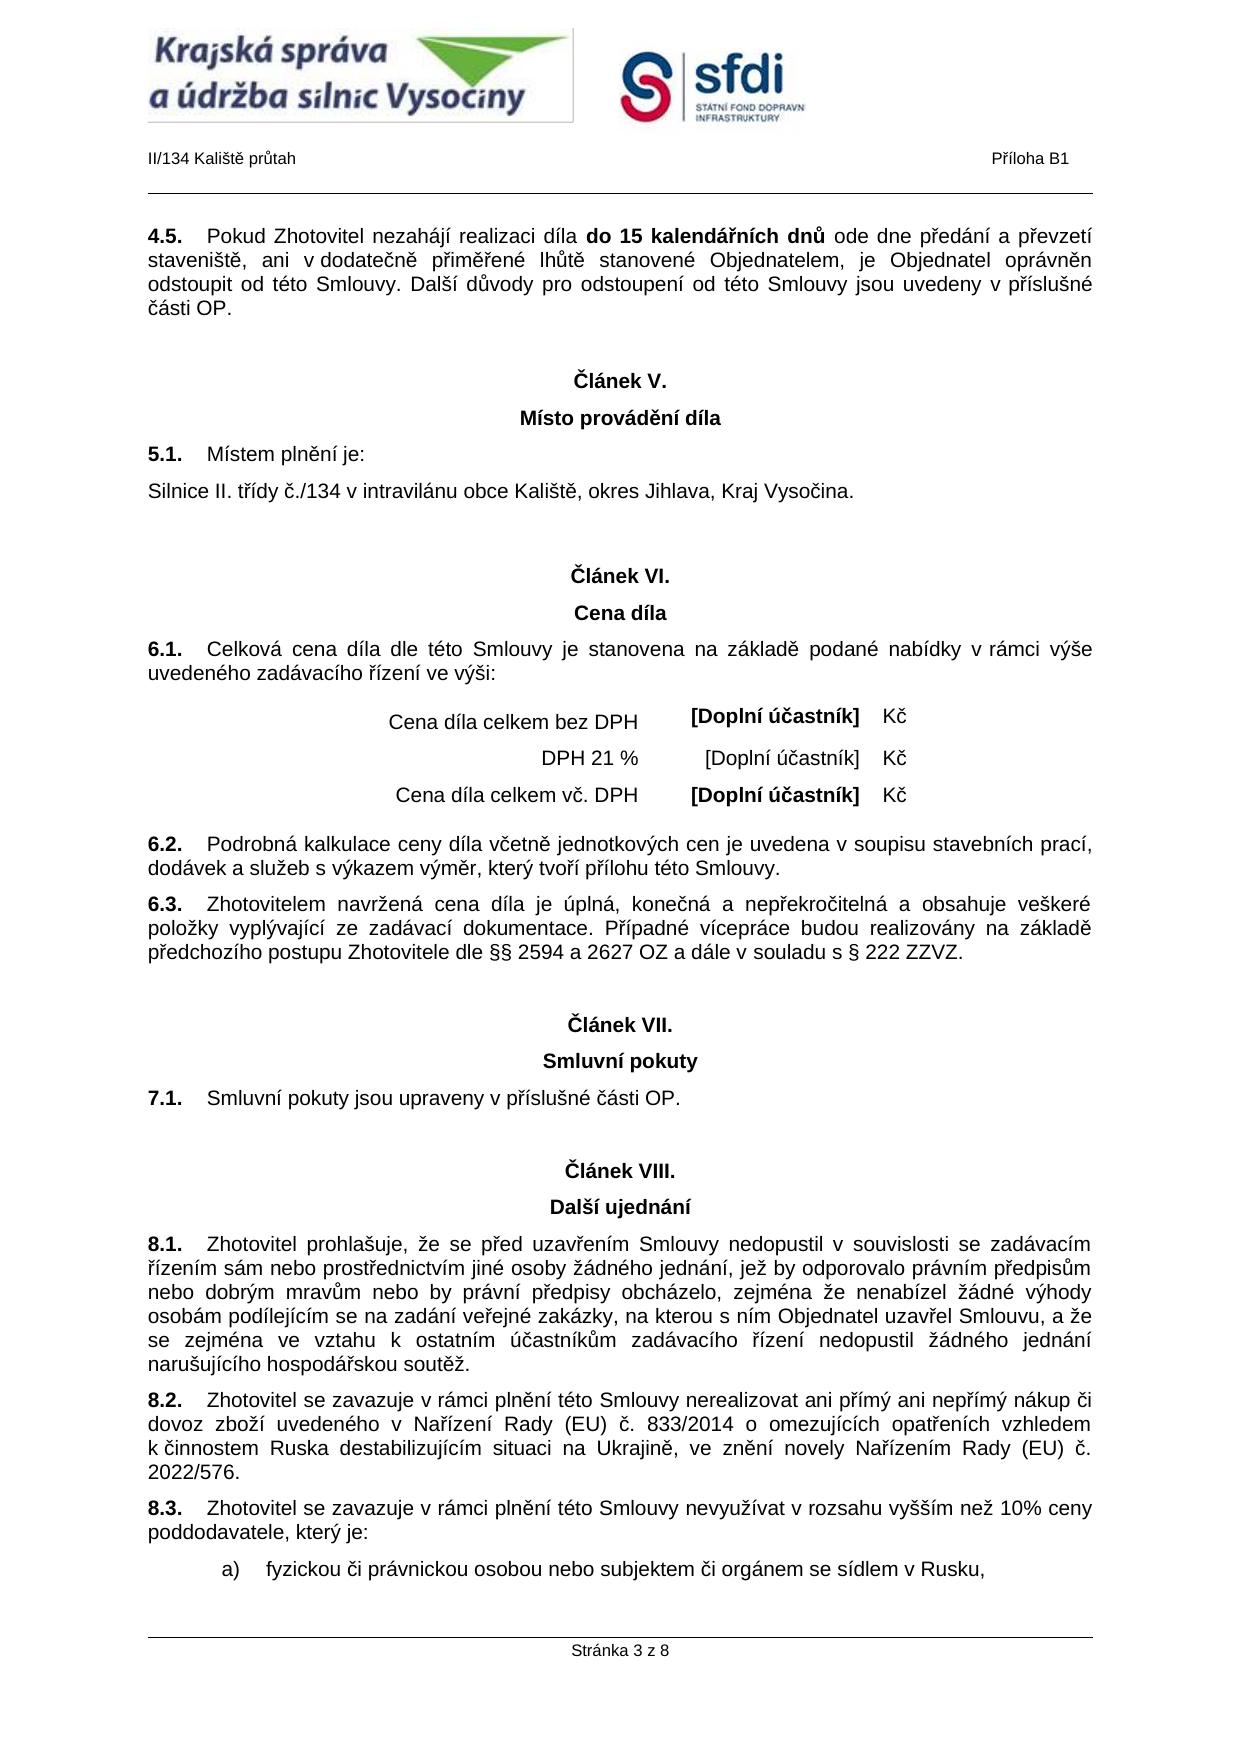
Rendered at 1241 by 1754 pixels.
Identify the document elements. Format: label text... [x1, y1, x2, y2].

subtitle Místo provádění díla [148, 406, 1093, 429]
list Místem plnění je: [148, 442, 1093, 466]
subtitle Článek VIII. [148, 1159, 1093, 1183]
list Podrobná kalkulace ceny díla včetně jednotkových cen je uvedena v soupisu stavebních prací, dodávek a služeb s výkazem výměr, který tvoří přílohu této Smlouvy. [148, 832, 1093, 879]
text Článek VI. [148, 564, 1093, 588]
table_cell [Doplní účastník] [650, 776, 871, 819]
table_header [Doplní účastník] [650, 697, 871, 740]
table_cell Kč [871, 776, 1048, 819]
list Zhotovitel prohlašuje, že se před uzavřením Smlouvy nedopustil v souvislosti se zadávacím řízením sám nebo prostřednictvím jiné osoby žádného jednání, jež by odporovalo právním předpisům nebo dobrým mravům nebo by právní předpisy obcházelo, zejména že nenabízel žádné výhody osobám podílejícím se na zadání veřejné zakázky, na kterou s ním Objednatel uzavřel Smlouvu, a že se zejména ve vztahu k ostatním účastníkům zadávacího řízení nedopustil žádného jednání narušujícího hospodářskou soutěž. [148, 1232, 1093, 1375]
table_cell [Doplní účastník] [650, 740, 871, 776]
table_header Cena díla celkem bez DPH [177, 697, 649, 740]
table_header Kč [871, 697, 1048, 740]
table_cell DPH 21 % [177, 740, 649, 776]
list fyzickou či právnickou osobou nebo subjektem či orgánem se sídlem v Rusku, [221, 1557, 1093, 1581]
subtitle Cena díla [148, 600, 1093, 624]
list Zhotovitel se zavazuje v rámci plnění této Smlouvy nerealizovat ani přímý ani nepřímý nákup či dovoz zboží uvedeného v Nařízení Rady (EU) č. 833/2014 o omezujících opatřeních vzhledem k činnostem Ruska destabilizujícím situaci na Ukrajině, ve znění novely Nařízením Rady (EU) č. 2022/576. [148, 1388, 1093, 1484]
picture [147, 28, 574, 124]
list Celková cena díla dle této Smlouvy je stanovena na základě podané nabídky v rámci výše uvedeného zadávacího řízení ve výši: [148, 637, 1093, 685]
picture [617, 32, 805, 136]
list Zhotovitel se zavazuje v rámci plnění této Smlouvy nevyužívat v rozsahu vyšším než 10% ceny poddodavatele, který je: [148, 1496, 1093, 1544]
table_cell Cena díla celkem vč. DPH [177, 776, 649, 819]
subtitle Článek VII. [148, 1013, 1093, 1037]
list Zhotovitelem navržená cena díla je úplná, konečná a nepřekročitelná a obsahuje veškeré položky vyplývající ze zadávací dokumentace. Případné vícepráce budou realizovány na základě předchozího postupu Zhotovitele dle §§ 2594 a 2627 OZ a dále v souladu s § 222 ZZVZ. [148, 892, 1093, 964]
subtitle Smluvní pokuty [148, 1049, 1093, 1073]
list Pokud Zhotovitel nezahájí realizaci díla do 15 kalendářních dnů ode dne předání a převzetí staveniště, ani v dodatečně přiměřené lhůtě stanovené Objednatelem, je Objednatel oprávněn odstoupit od této Smlouvy. Další důvody pro odstoupení od této Smlouvy jsou uvedeny v příslušné části OP. [148, 224, 1093, 320]
subtitle Článek V. [148, 369, 1093, 393]
list Smluvní pokuty jsou upraveny v příslušné části OP. [148, 1086, 1093, 1110]
table_cell Kč [871, 740, 1048, 776]
subtitle Další ujednání [148, 1195, 1093, 1219]
text Silnice II. třídy č./134 v intravilánu obce Kaliště, okres Jihlava, Kraj Vysočina. [148, 478, 1093, 502]
